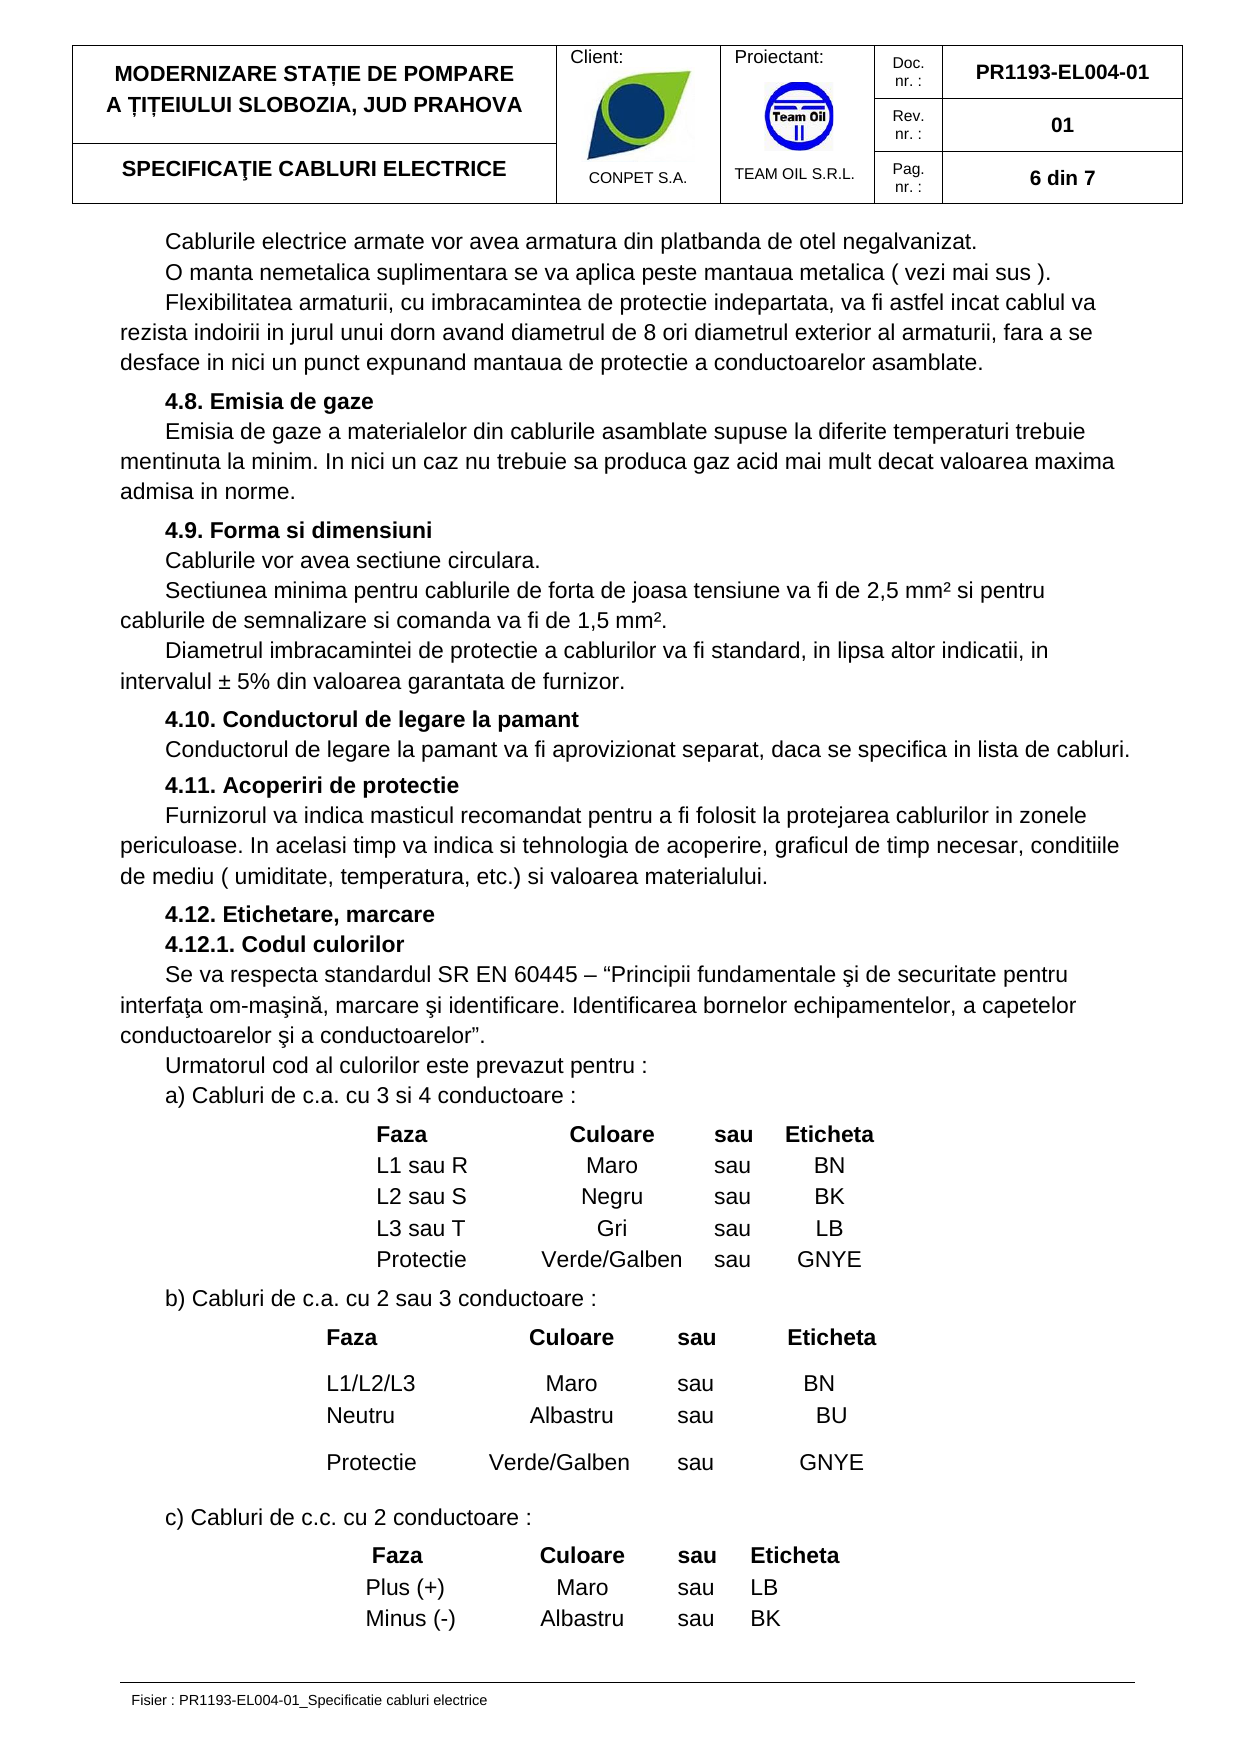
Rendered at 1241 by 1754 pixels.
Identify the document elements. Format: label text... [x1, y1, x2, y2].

table_header Culoare [477, 1324, 666, 1370]
table_cell BN [748, 1370, 940, 1402]
text Conductorul de legare la pamant va fi aprovizionat separat, daca se specifica in lista de cabluri. [120, 736, 1135, 763]
table_cell Albastru [477, 1402, 666, 1449]
table_header sau [666, 1324, 747, 1370]
table_cell sau [666, 1574, 739, 1605]
text c) Cabluri de c.c. cu 2 conductoare : [120, 1504, 1135, 1530]
text 4.12. Etichetare, marcare [120, 901, 1135, 927]
text O manta nemetalica suplimentara se va aplica peste mantaua metalica ( vezi mai sus ). [120, 258, 1135, 285]
table_cell sau [703, 1246, 768, 1277]
table_cell Minus (-) [354, 1605, 498, 1637]
table_cell Albastru [498, 1605, 666, 1637]
table_cell Protectie [315, 1449, 477, 1496]
text 4.8. Emisia de gaze [120, 388, 1135, 414]
text Urmatorul cod al culorilor este prevazut pentru : [120, 1052, 1135, 1078]
table_cell LB [768, 1215, 890, 1246]
picture [581, 67, 695, 162]
table_cell BK [768, 1183, 890, 1214]
table_header Culoare [521, 1121, 703, 1152]
text 4.11. Acoperiri de protectie [120, 772, 1135, 798]
table_cell Maro [477, 1370, 666, 1402]
table_cell sau [666, 1402, 747, 1449]
table_cell sau [666, 1449, 747, 1496]
text Furnizorul va indica masticul recomandat pentru a fi folosit la protejarea cablurilor in zonele periculoase. In acelasi timp va indica si tehnologia de acoperire, graficul de timp necesar, conditiile de mediu ( umiditate, temperatura, etc.) si valoarea materialului. [120, 802, 1135, 889]
text Flexibilitatea armaturii, cu imbracamintea de protectie indepartata, va fi astfel incat cablul va rezista indoirii in jurul unui dorn avand diametrul de 8 ori diametrul exterior al armaturii, fara a se desface in nici un punct expunand mantaua de protectie a conductoarelor asamblate. [120, 289, 1135, 376]
table_cell sau [703, 1183, 768, 1214]
table_cell LB [739, 1574, 901, 1605]
table_header sau [703, 1121, 768, 1152]
table_cell sau [666, 1370, 747, 1402]
table_cell Maro [521, 1152, 703, 1183]
text b) Cabluri de c.a. cu 2 sau 3 conductoare : [120, 1285, 1135, 1312]
table_cell L1 sau R [365, 1152, 521, 1183]
table_cell Protectie [365, 1246, 521, 1277]
table_header Faza [365, 1121, 521, 1152]
table_header Eticheta [739, 1542, 901, 1574]
picture [764, 82, 834, 151]
table_cell L3 sau T [365, 1215, 521, 1246]
text Diametrul imbracamintei de protectie a cablurilor va fi standard, in lipsa altor indicatii, in intervalul ± 5% din valoarea garantata de furnizor. [120, 637, 1135, 694]
text a) Cabluri de c.a. cu 3 si 4 conductoare : [120, 1082, 1135, 1109]
table_header Eticheta [768, 1121, 890, 1152]
table_cell GNYE [768, 1246, 890, 1277]
text 4.9. Forma si dimensiuni [120, 517, 1135, 543]
table_cell Plus (+) [354, 1574, 498, 1605]
table_cell L2 sau S [365, 1183, 521, 1214]
table_cell sau [666, 1605, 739, 1637]
text Cablurile vor avea sectiune circulara. [120, 547, 1135, 573]
table_header sau [666, 1542, 739, 1574]
table_cell sau [703, 1152, 768, 1183]
table_cell BU [748, 1402, 916, 1449]
table_cell Negru [521, 1183, 703, 1214]
text Sectiunea minima pentru cablurile de forta de joasa tensiune va fi de 2,5 mm² si pentru cablurile de semnalizare si comanda va fi de 1,5 mm². [120, 577, 1135, 634]
text 4.10. Conductorul de legare la pamant [120, 706, 1135, 732]
table_cell Maro [498, 1574, 666, 1605]
table_header Faza [315, 1324, 477, 1370]
table_cell Gri [521, 1215, 703, 1246]
text Se va respecta standardul SR EN 60445 – “Principii fundamentale şi de securitate pentru interfaţa om-maşină, marcare şi identificare. Identificarea bornelor echipamentelor, a capetelor conductoarelor şi a conductoarelor”. [120, 961, 1135, 1048]
table_cell Verde/Galben [477, 1449, 666, 1496]
table_cell Neutru [315, 1402, 477, 1449]
table_header Faza [354, 1542, 498, 1574]
table_cell Verde/Galben [521, 1246, 703, 1277]
text Cablurile electrice armate vor avea armatura din platbanda de otel negalvanizat. [120, 228, 1135, 255]
table_cell BN [768, 1152, 890, 1183]
table_cell sau [703, 1215, 768, 1246]
table_cell L1/L2/L3 [315, 1370, 477, 1402]
text 4.12.1. Codul culorilor [120, 931, 1135, 958]
table_cell BK [739, 1605, 901, 1637]
table_header Eticheta [748, 1324, 916, 1370]
table_cell GNYE [748, 1449, 916, 1496]
text Emisia de gaze a materialelor din cablurile asamblate supuse la diferite temperaturi trebuie mentinuta la minim. In nici un caz nu trebuie sa produca gaz acid mai mult decat valoarea maxima admisa in norme. [120, 418, 1135, 504]
table_header Culoare [498, 1542, 666, 1574]
